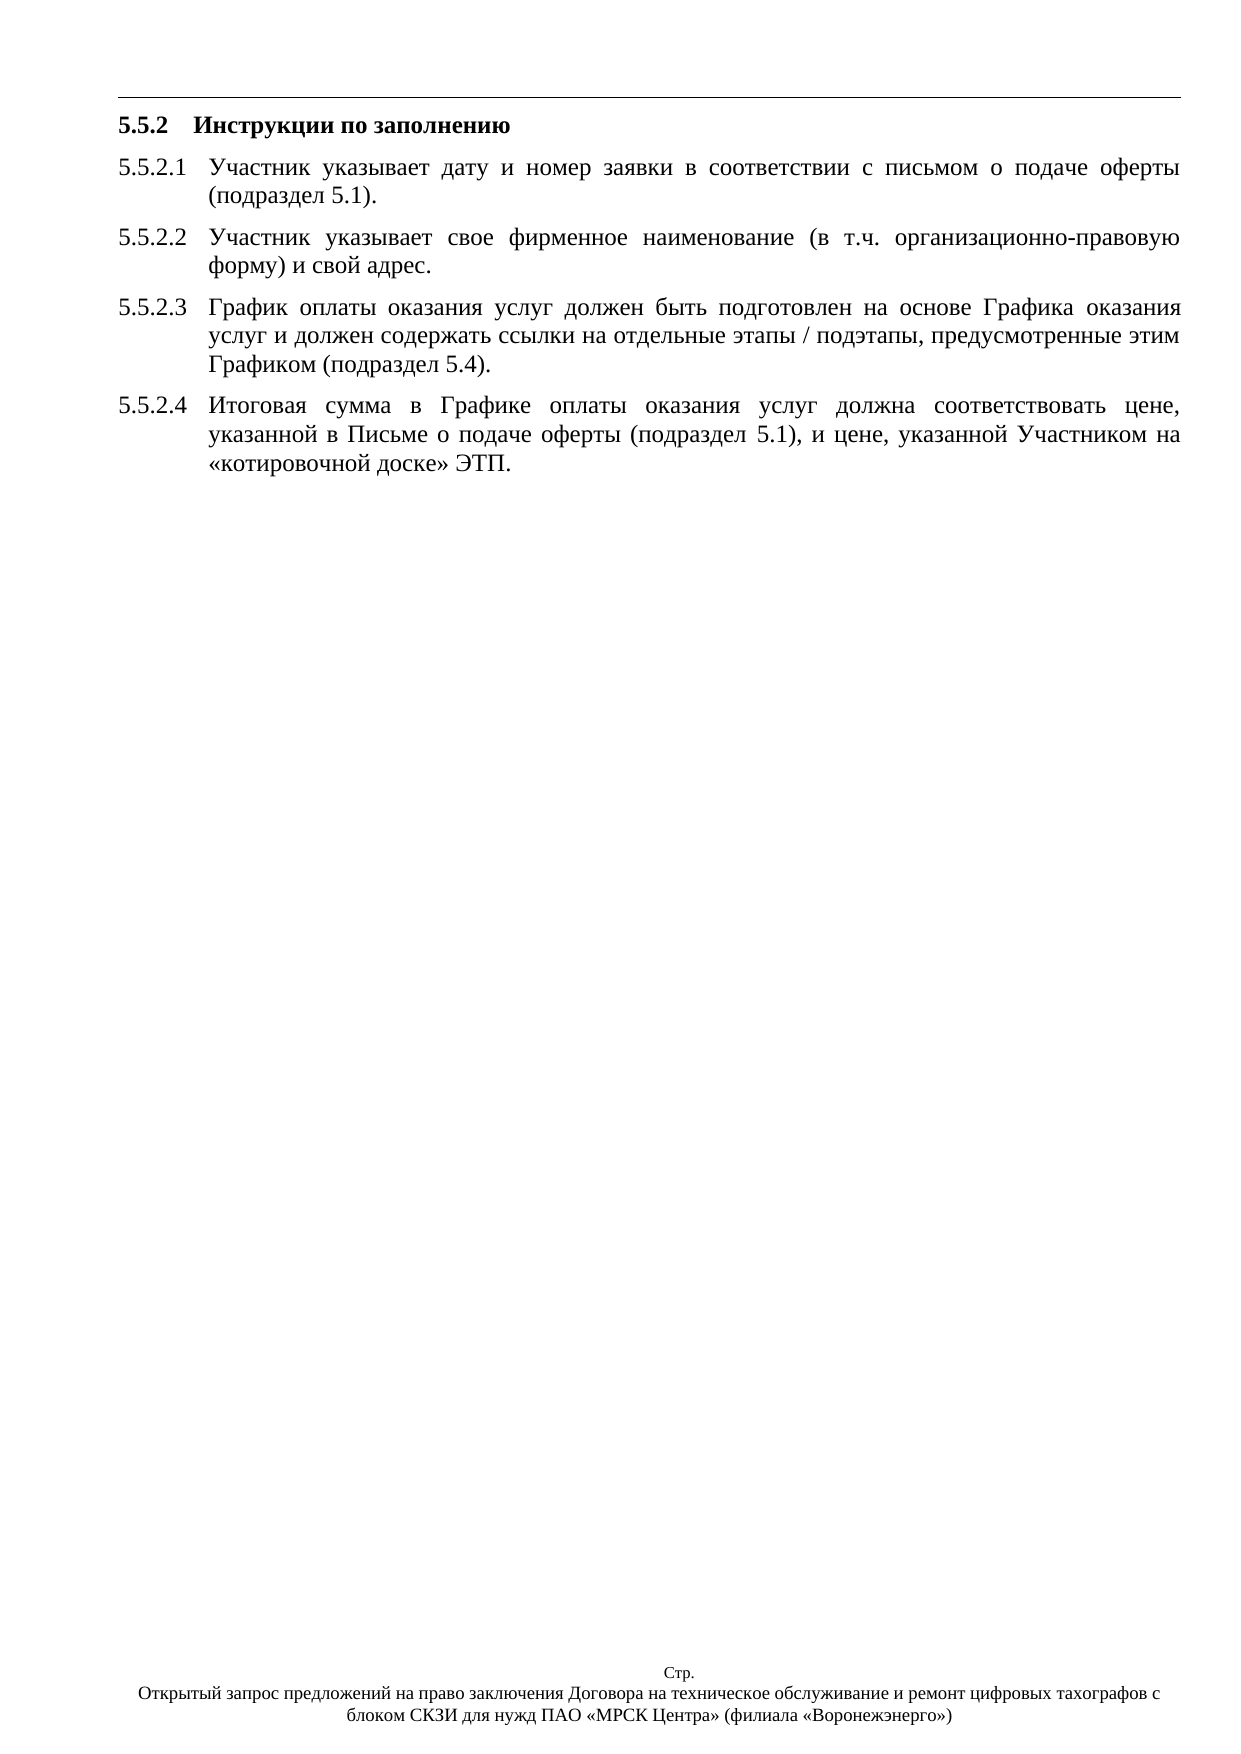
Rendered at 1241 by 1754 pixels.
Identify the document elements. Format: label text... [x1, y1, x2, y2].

list Участник указывает дату и номер заявки в соответствии с письмом о подаче оферты (подраздел 5.1). [118, 152, 1181, 209]
subtitle Инструкции по заполнению [118, 111, 1181, 139]
list Участник указывает свое фирменное наименование (в т.ч. организационно-правовую форму) и свой адрес. [118, 222, 1181, 279]
list График оплаты оказания услуг должен быть подготовлен на основе Графика оказания услуг и должен содержать ссылки на отдельные этапы / подэтапы, предусмотренные этим Графиком (подраздел 5.4). [118, 292, 1181, 378]
list Итоговая сумма в Графике оплаты оказания услуг должна соответствовать цене, указанной в Письме о подаче оферты (подраздел 5.1), и цене, указанной Участником на «котировочной доске» ЭТП. [118, 391, 1181, 477]
